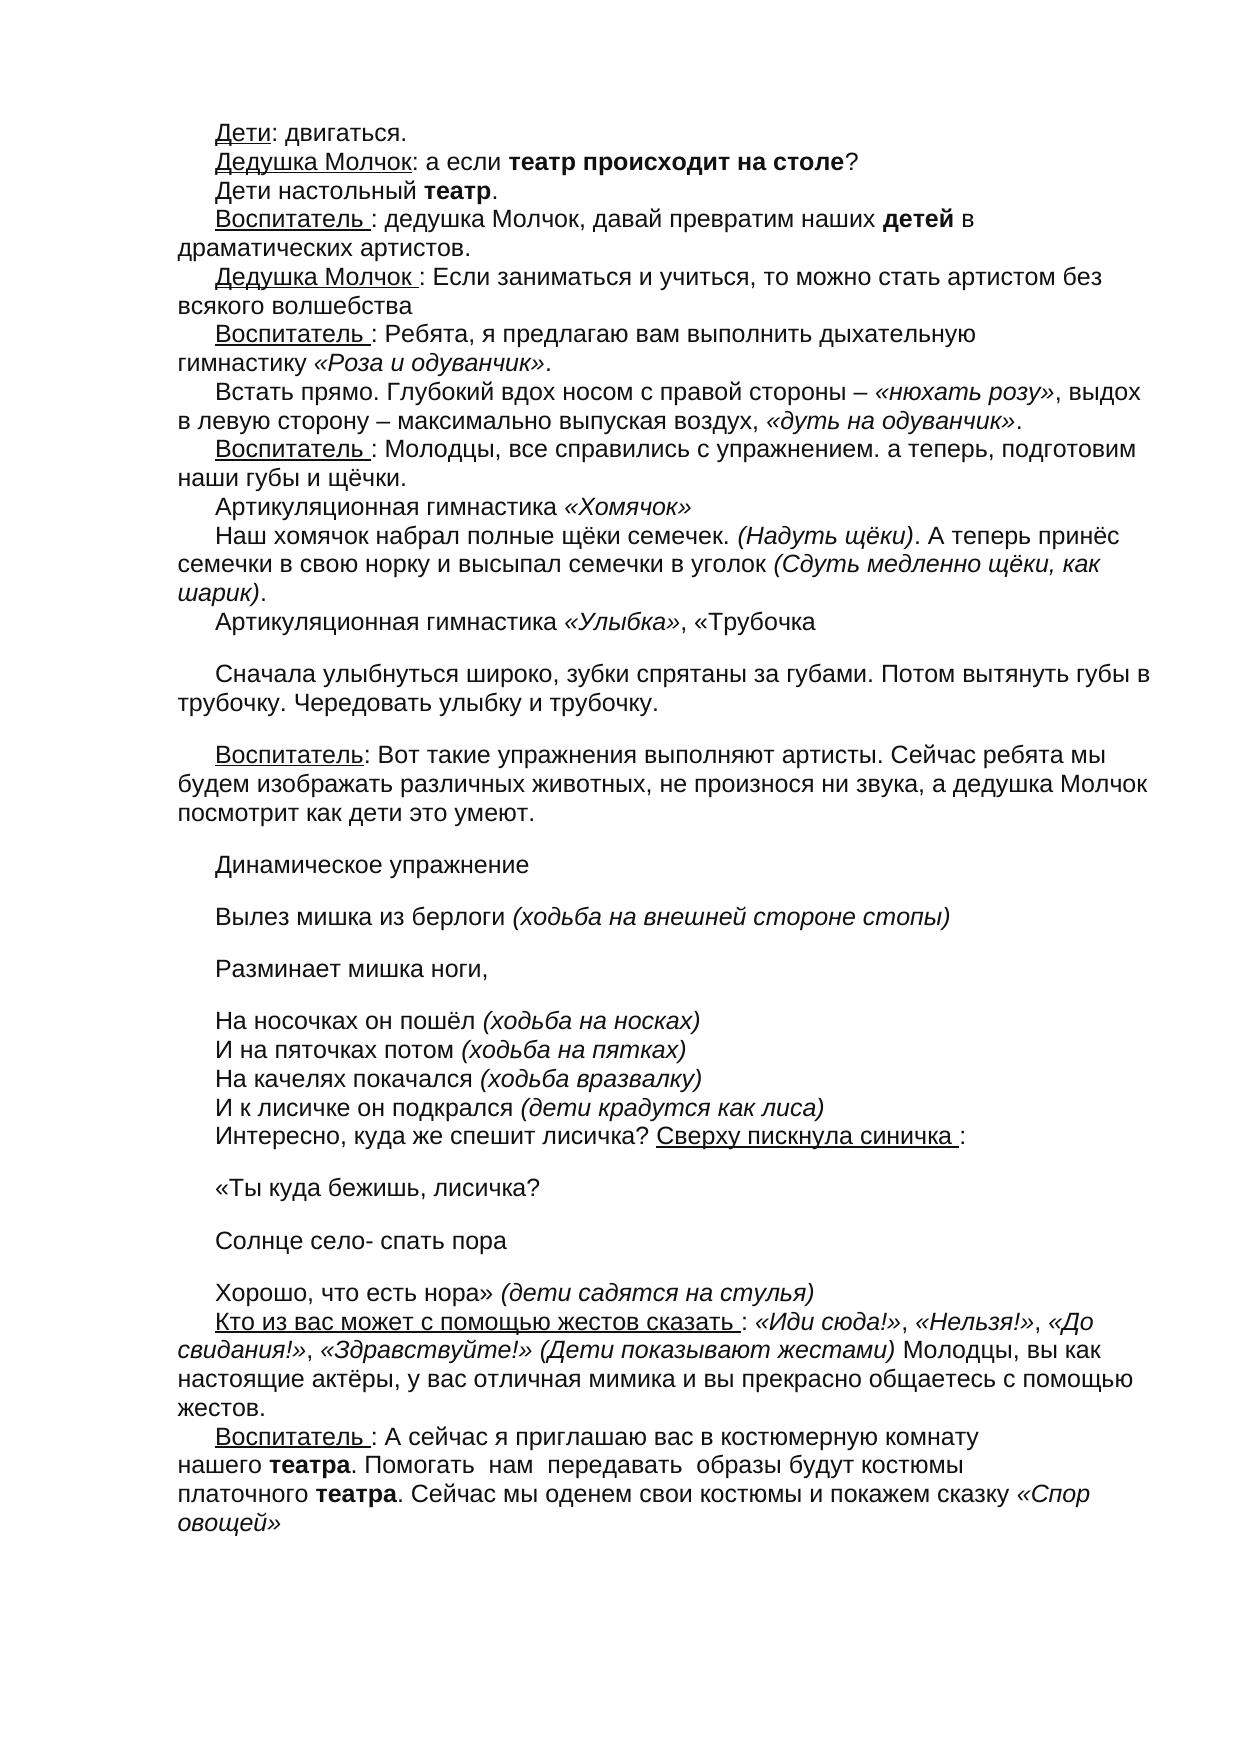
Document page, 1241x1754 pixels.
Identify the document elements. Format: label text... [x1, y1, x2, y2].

text Вылез мишка из берлоги (ходьба на внешней стороне стопы) [177, 902, 1152, 931]
text Встать прямо. Глубокий вдох носом с правой стороны – «нюхать розу», выдох в левую сторону – максимально выпуская воздух, «дуть на одуванчик». [177, 377, 1152, 434]
text Воспитатель : Ребята, я предлагаю вам выполнить дыхательную гимнастику «Роза и одуванчик». [177, 319, 1152, 377]
text Сначала улыбнуться широко, зубки спрятаны за губами. Потом вытянуть губы в трубочку. Чередовать улыбку и трубочку. [177, 659, 1152, 717]
text Интересно, куда же спешит лисичка? Сверху пискнула синичка : [177, 1121, 1152, 1150]
text Воспитатель : А сейчас я приглашаю вас в костюмерную комнату нашего театра. Помогать нам передавать образы будут костюмы платочного театра. Сейчас мы оденем свои костюмы и покажем сказку «Спор овощей» [177, 1422, 1152, 1537]
text Солнце село- спать пора [177, 1226, 1152, 1254]
text Дедушка Молчок : Если заниматься и учиться, то можно стать артистом без всякого волшебства [177, 262, 1152, 319]
text И на пяточках потом (ходьба на пятках) [177, 1035, 1152, 1064]
text Дети: двигаться. [177, 118, 1152, 147]
text Хорошо, что есть нора» (дети садятся на стулья) [177, 1278, 1152, 1307]
text Артикуляционная гимнастика «Улыбка», «Трубочка [177, 607, 1152, 636]
text Дедушка Молчок: а если театр происходит на столе? [177, 147, 1152, 176]
text Динамическое упражнение [177, 850, 1152, 878]
text Дети настольный театр. [177, 176, 1152, 204]
text И к лисичке он подкрался (дети крадутся как лиса) [177, 1092, 1152, 1121]
text «Ты куда бежишь, лисичка? [177, 1173, 1152, 1202]
text Разминает мишка ноги, [177, 954, 1152, 983]
text На качелях покачался (ходьба вразвалку) [177, 1064, 1152, 1092]
text Артикуляционная гимнастика «Хомячок» [177, 492, 1152, 521]
text Воспитатель : Молодцы, все справились с упражнением. а теперь, подготовим наши губы и щёчки. [177, 434, 1152, 492]
text Воспитатель : дедушка Молчок, давай превратим наших детей в драматических артистов. [177, 204, 1152, 262]
text Кто из вас может с помощью жестов сказать : «Иди сюда!», «Нельзя!», «До свидания!», «Здравствуйте!» (Дети показывают жестами) Молодцы, вы как настоящие актёры, у вас отличная мимика и вы прекрасно общаетесь с помощью жестов. [177, 1307, 1152, 1422]
text Наш хомячок набрал полные щёки семечек. (Надуть щёки). А теперь принёс семечки в свою норку и высыпал семечки в уголок (Сдуть медленно щёки, как шарик). [177, 521, 1152, 607]
text На носочках он пошёл (ходьба на носках) [177, 1006, 1152, 1035]
text Воспитатель: Вот такие упражнения выполняют артисты. Сейчас ребята мы будем изображать различных животных, не произнося ни звука, а дедушка Молчок посмотрит как дети это умеют. [177, 740, 1152, 826]
